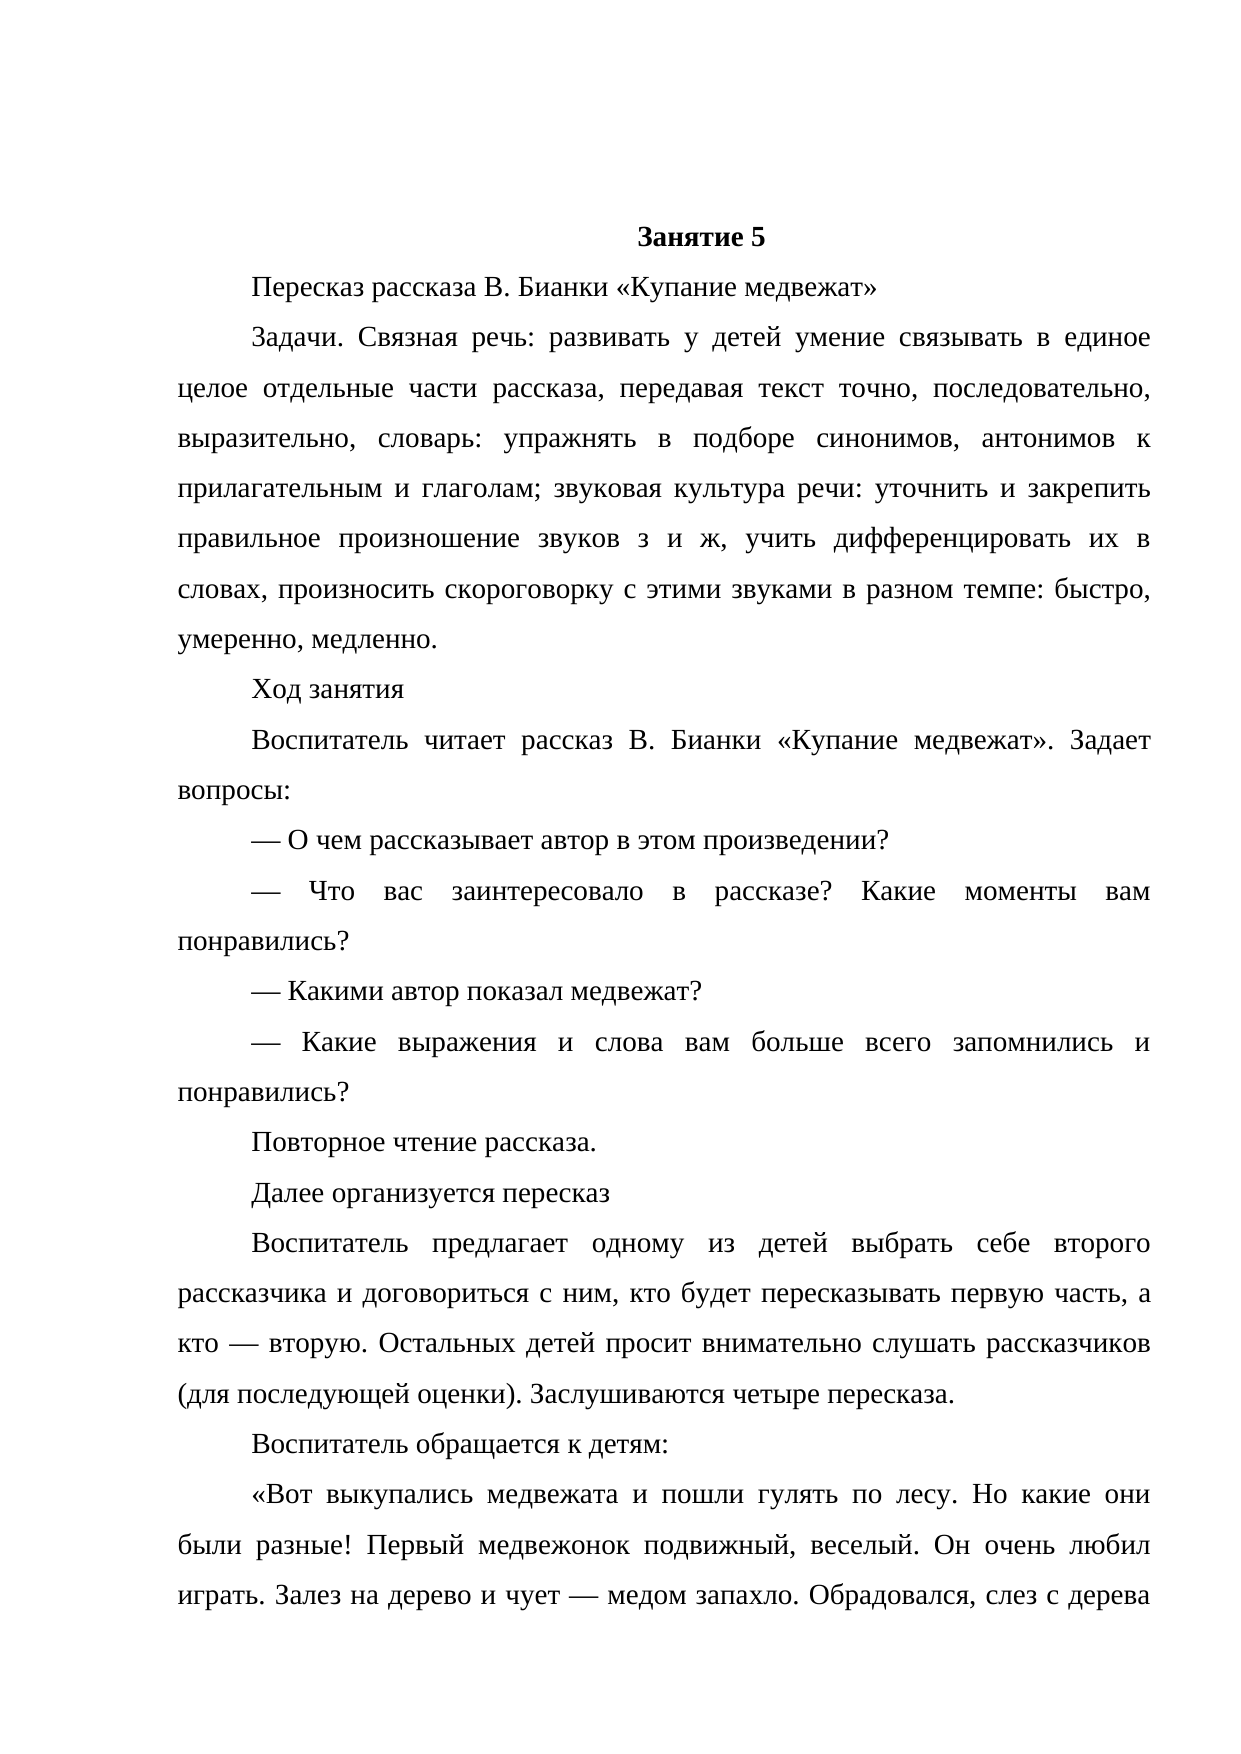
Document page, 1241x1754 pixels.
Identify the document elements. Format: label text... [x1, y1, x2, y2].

text Воспитатель обращается к детям: [177, 1426, 1152, 1460]
text — Какими автор показал медвежат? [177, 973, 1152, 1007]
text Далее организуется пересказ [177, 1175, 1152, 1208]
text Занятие 5 [177, 219, 1152, 252]
text Ход занятия [177, 672, 1152, 705]
text — О чем рассказывает автор в этом произведении? [177, 822, 1152, 856]
text — Что вас заинтересовало в рассказе? Какие моменты вам понравились? [177, 873, 1152, 957]
text 3адачи. Связная речь: развивать у детей умение связывать в единое целое отдельные части рассказа, передавая текст точно, последовательно, выразительно, словарь: упражнять в подборе синонимов, антонимов к прилагательным и глаголам; звуковая культура речи: уточнить и закрепить правильное произношение звуков з и ж, учить дифференцировать их в словах, произносить скороговорку с этими звуками в разном темпе: быстро, умеренно, медленно. [177, 319, 1152, 655]
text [177, 1477, 1152, 1611]
text — Какие выражения и слова вам больше всего запомнились и понравились? [177, 1024, 1152, 1108]
text Воспитатель предлагает одному из детей выбрать себе второго рассказчика и договориться с ним, кто будет пересказывать первую часть, а кто — вторую. Остальных детей просит внимательно слушать рассказчиков (для последующей оценки). Заслушиваются четыре пересказа. [177, 1225, 1152, 1409]
text Пересказ рассказа В. Бианки «Купание медвежат» [177, 269, 1152, 303]
text Повторное чтение рассказа. [177, 1124, 1152, 1158]
text Воспитатель читает рассказ В. Бианки «Купание медвежат». Задает вопросы: [177, 722, 1152, 806]
